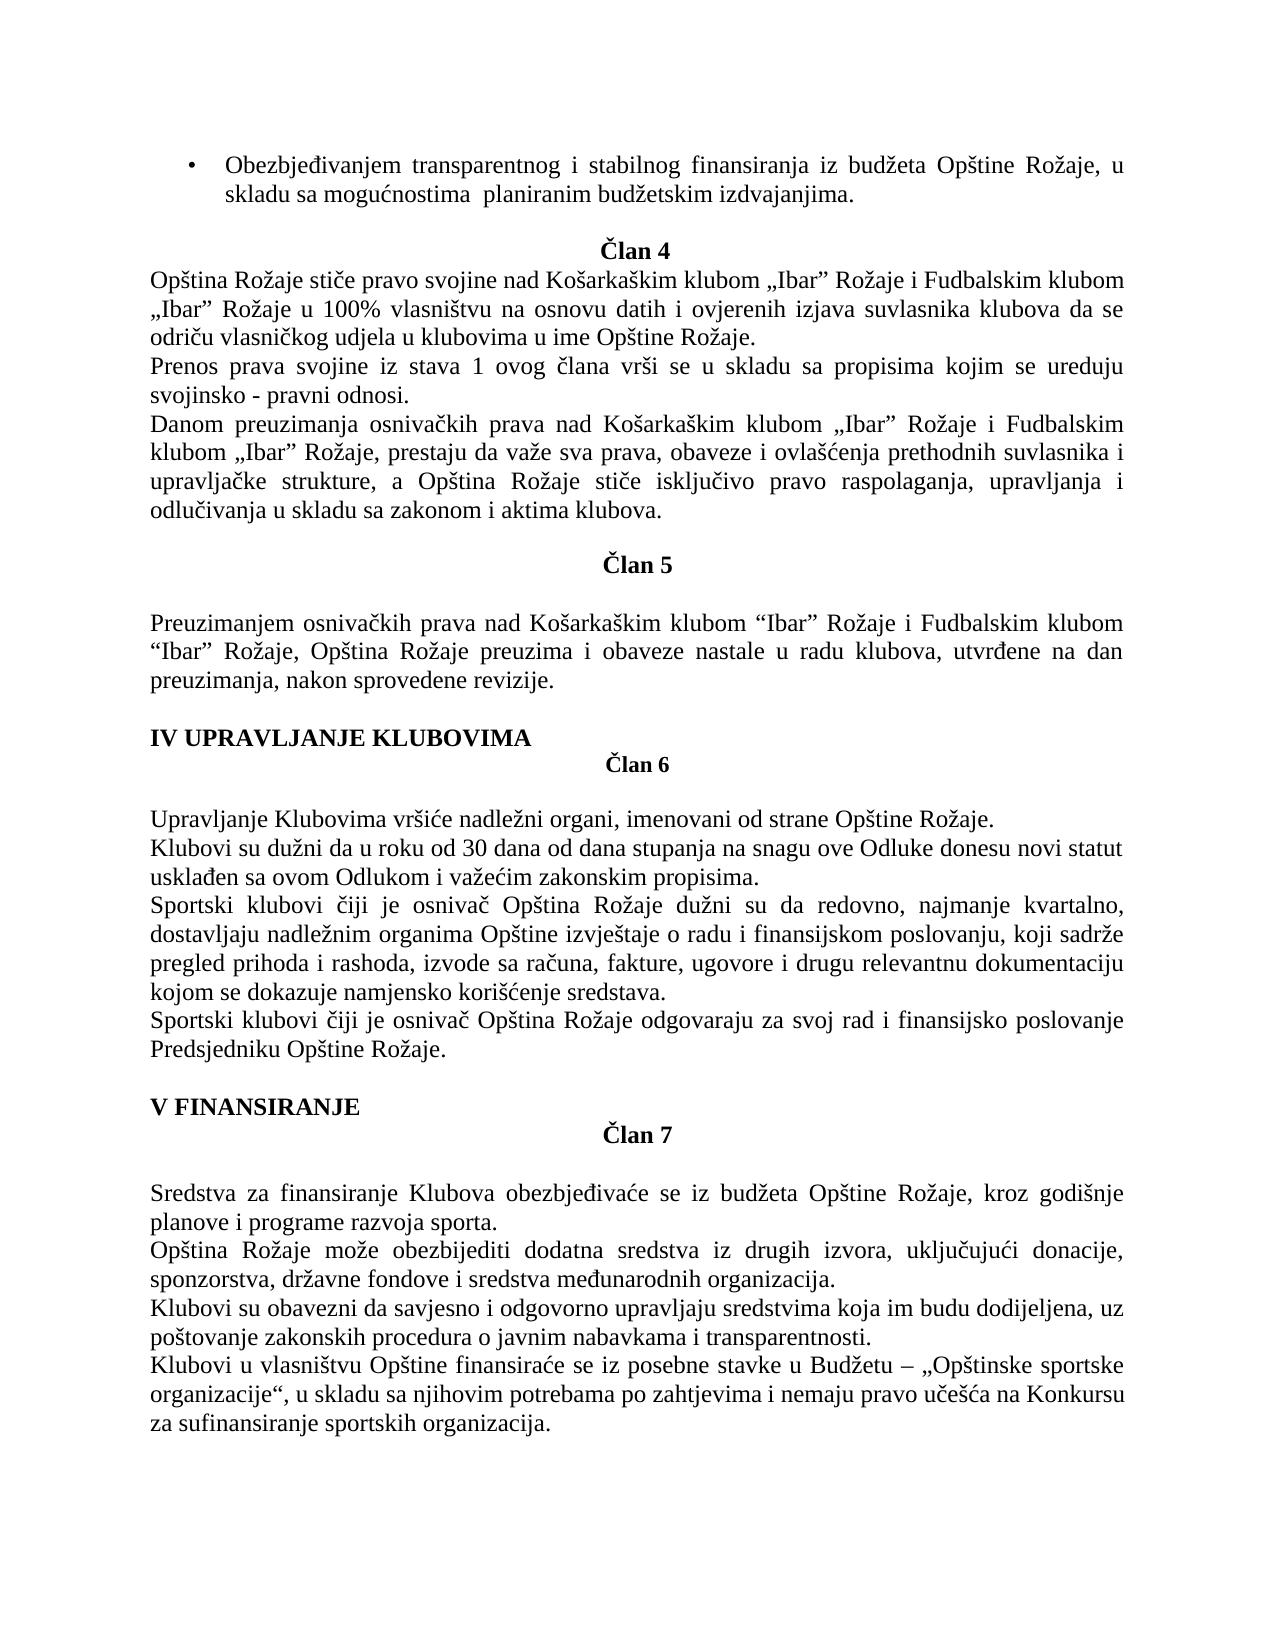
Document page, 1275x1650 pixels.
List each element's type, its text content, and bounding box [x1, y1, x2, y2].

text Klubovi su dužni da u roku od 30 dana od dana stupanja na snagu ove Odluke donesu novi statut usklađen sa ovom Odlukom i važećim zakonskim propisima. [150, 833, 1125, 890]
list Član 4 [225, 236, 1125, 265]
text Danom preuzimanja osnivačkih prava nad Košarkaškim klubom „Ibar” Rožaje i Fudbalskim klubom „Ibar” Rožaje, prestaju da važe sva prava, obaveze i ovlašćenja prethodnih suvlasnika i upravljačke strukture, a Opština Rožaje stiče isključivo pravo raspolaganja, upravljanja i odlučivanja u skladu sa zakonom i aktima klubova. [150, 409, 1125, 524]
text IV UPRAVLJANJE KLUBOVIMA [150, 723, 1124, 751]
text Upravljanje Klubovima vršiće nadležni organi, imenovani od strane Opštine Rožaje. [150, 804, 1125, 833]
text Preuzimanjem osnivačkih prava nad Košarkaškim klubom “Ibar” Rožaje i Fudbalskim klubom “Ibar” Rožaje, Opština Rožaje preuzima i obaveze nastale u radu klubova, utvrđene na dan preuzimanja, nakon sprovedene revizije. [150, 608, 1124, 694]
text Sportski klubovi čiji je osnivač Opština Rožaje dužni su da redovno, najmanje kvartalno, dostavljaju nadležnim organima Opštine izvještaje o radu i finansijskom poslovanju, koji sadrže pregled prihoda i rashoda, izvode sa računa, fakture, ugovore i drugu relevantnu dokumentaciju kojom se dokazuje namjensko korišćenje sredstava. [150, 890, 1125, 1005]
text Klubovi su obavezni da savjesno i odgovorno upravljaju sredstvima koja im budu dodijeljena, uz poštovanje zakonskih procedura o javnim nabavkama i transparentnosti. [150, 1293, 1125, 1350]
text Član 6 [150, 751, 1124, 778]
text Član 5 [150, 550, 1125, 579]
list Obezbjeđivanjem transparentnog i stabilnog finansiranja iz budžeta Opštine Rožaje, u skladu sa mogućnostima planiranim budžetskim izdvajanjima. [187, 150, 1125, 207]
text V FINANSIRANJE [150, 1092, 1124, 1120]
text Prenos prava svojine iz stava 1 ovog člana vrši se u skladu sa propisima kojim se ureduju svojinsko - pravni odnosi. [150, 351, 1125, 409]
text Klubovi u vlasništvu Opštine finansiraće se iz posebne stavke u Budžetu – „Opštinske sportske organizacije“, u skladu sa njihovim potrebama po zahtjevima i nemaju pravo učešća na Konkursu za sufinansiranje sportskih organizacija. [150, 1350, 1125, 1437]
text Sredstva za finansiranje Klubova obezbjeđivaće se iz budžeta Opštine Rožaje, kroz godišnje planove i programe razvoja sporta. [150, 1178, 1125, 1235]
text Sportski klubovi čiji je osnivač Opština Rožaje odgovaraju za svoj rad i finansijsko poslovanje Predsjedniku Opštine Rožaje. [150, 1005, 1125, 1063]
text Opština Rožaje može obezbijediti dodatna sredstva iz drugih izvora, uključujući donacije, sponzorstva, državne fondove i sredstva međunarodnih organizacija. [150, 1235, 1125, 1293]
text Opština Rožaje stiče pravo svojine nad Košarkaškim klubom „Ibar” Rožaje i Fudbalskim klubom „Ibar” Rožaje u 100% vlasništvu na osnovu datih i ovjerenih izjava suvlasnika klubova da se odriču vlasničkog udjela u klubovima u ime Opštine Rožaje. [150, 265, 1125, 351]
text Član 7 [150, 1120, 1124, 1149]
